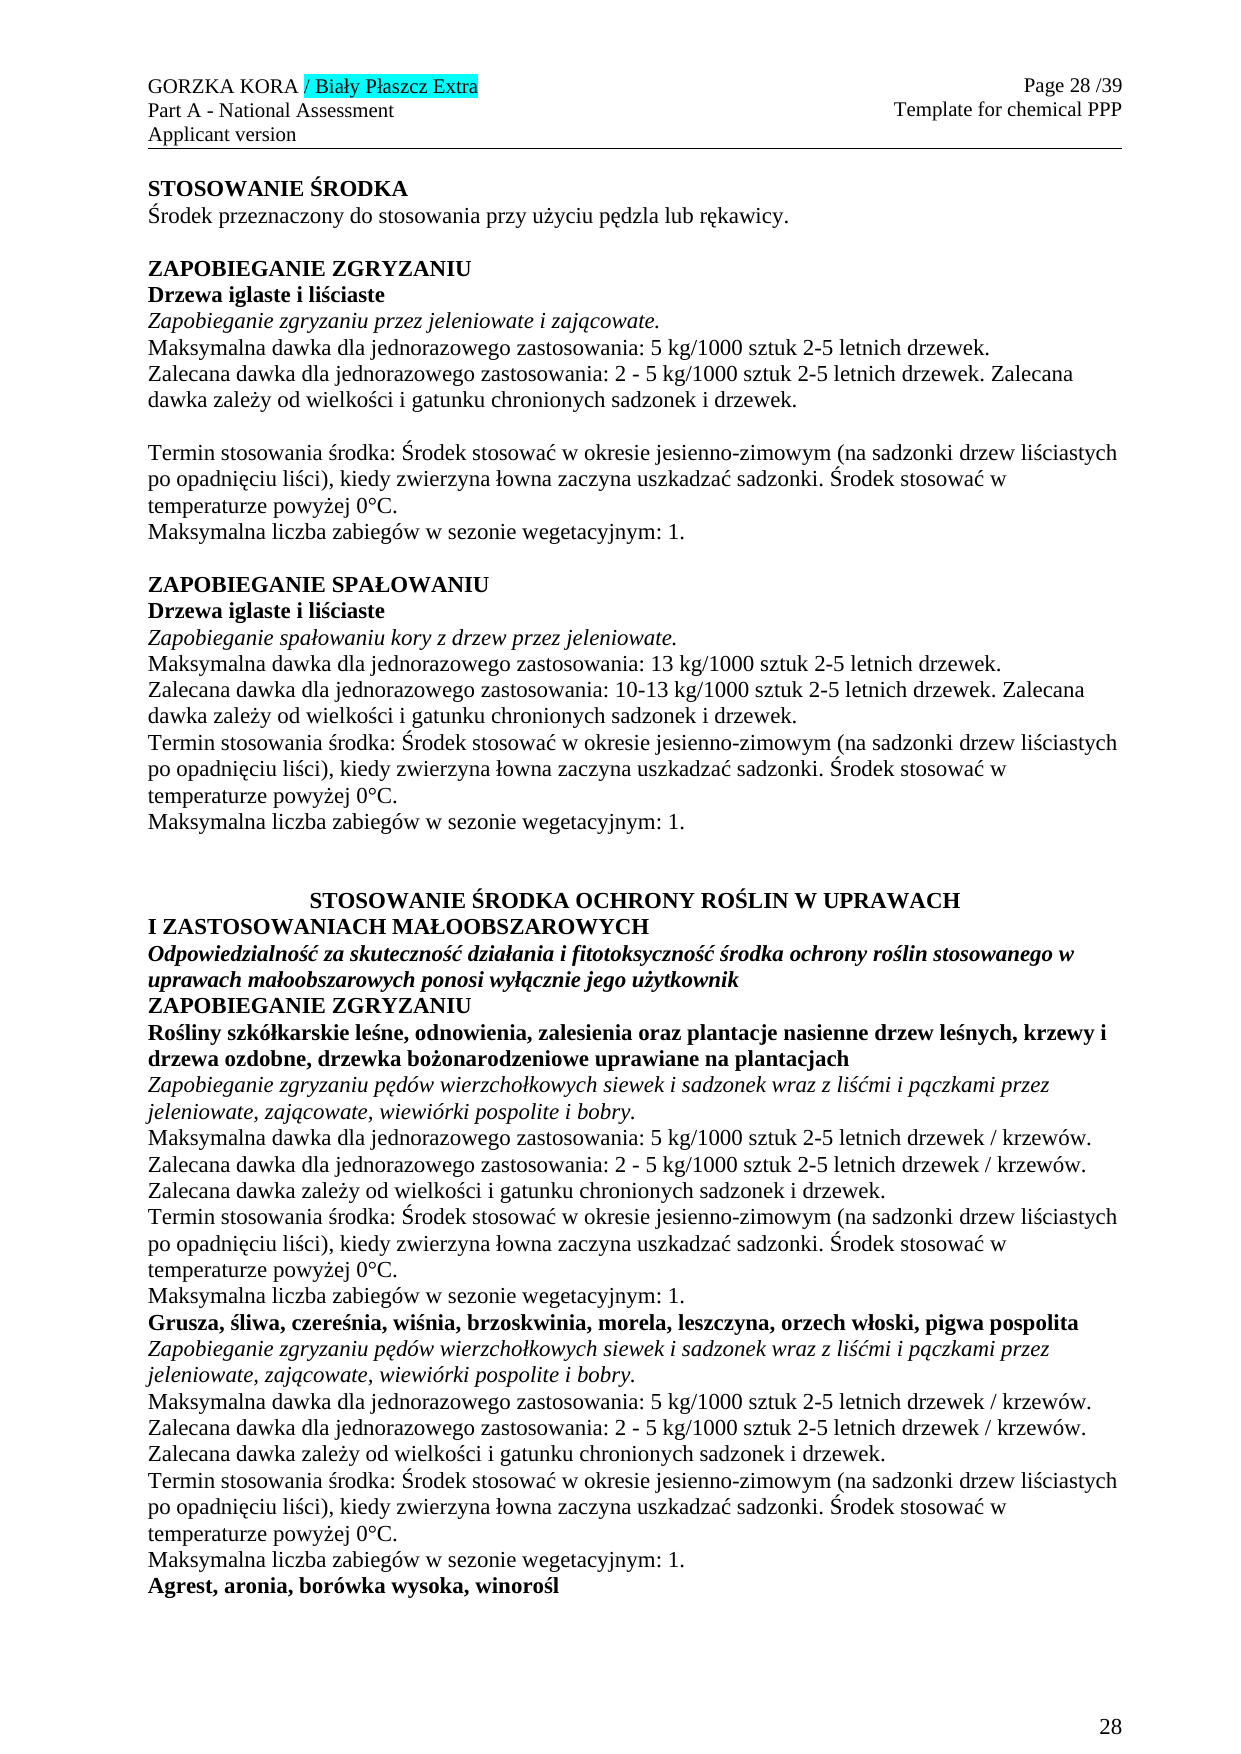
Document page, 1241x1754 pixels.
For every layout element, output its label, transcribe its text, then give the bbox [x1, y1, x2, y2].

text Maksymalna liczba zabiegów w sezonie wegetacyjnym: 1. [148, 1546, 1122, 1572]
text Maksymalna dawka dla jednorazowego zastosowania: 13 kg/1000 sztuk 2-5 letnich drzewek. [148, 650, 1122, 676]
text Agrest, aronia, borówka wysoka, winorośl [148, 1572, 1122, 1599]
text STOSOWANIE ŚRODKA OCHRONY ROŚLIN W UPRAWACH [148, 887, 1122, 913]
text Maksymalna dawka dla jednorazowego zastosowania: 5 kg/1000 sztuk 2-5 letnich drzewek. [148, 334, 1122, 360]
text ZAPOBIEGANIE ZGRYZANIU [148, 254, 1122, 281]
text Zalecana dawka dla jednorazowego zastosowania: 2 - 5 kg/1000 sztuk 2-5 letnich drzewek. Zalecana dawka zależy od wielkości i gatunku chronionych sadzonek i drzewek. [148, 360, 1122, 413]
text I ZASTOSOWANIACH MAŁOOBSZAROWYCH [148, 913, 1122, 940]
text Zapobieganie zgryzaniu pędów wierzchołkowych siewek i sadzonek wraz z liśćmi i pączkami przez jeleniowate, zającowate, wiewiórki pospolite i bobry. [148, 1335, 1122, 1388]
text Zapobieganie zgryzaniu przez jeleniowate i zającowate. [148, 307, 1122, 334]
text Odpowiedzialność za skuteczność działania i fitotoksyczność środka ochrony roślin stosowanego w uprawach małoobszarowych ponosi wyłącznie jego użytkownik [148, 940, 1122, 992]
text STOSOWANIE ŚRODKA [148, 176, 1122, 202]
text Zapobieganie spałowaniu kory z drzew przez jeleniowate. [148, 623, 1122, 650]
text Maksymalna liczba zabiegów w sezonie wegetacyjnym: 1. [148, 1282, 1122, 1309]
text Drzewa iglaste i liściaste [148, 281, 1122, 307]
text ZAPOBIEGANIE ZGRYZANIU [148, 992, 1122, 1019]
text Grusza, śliwa, czereśnia, wiśnia, brzoskwinia, morela, leszczyna, orzech włoski, pigwa pospolita [148, 1309, 1122, 1335]
text Maksymalna dawka dla jednorazowego zastosowania: 5 kg/1000 sztuk 2-5 letnich drzewek / krzewów. [148, 1388, 1122, 1414]
text Zalecana dawka dla jednorazowego zastosowania: 10-13 kg/1000 sztuk 2-5 letnich drzewek. Zalecana dawka zależy od wielkości i gatunku chronionych sadzonek i drzewek. [148, 676, 1122, 729]
text ZAPOBIEGANIE SPAŁOWANIU [148, 571, 1122, 597]
text Maksymalna dawka dla jednorazowego zastosowania: 5 kg/1000 sztuk 2-5 letnich drzewek / krzewów. [148, 1124, 1122, 1151]
text Maksymalna liczba zabiegów w sezonie wegetacyjnym: 1. [148, 808, 1122, 834]
text Drzewa iglaste i liściaste [148, 597, 1122, 623]
text Rośliny szkółkarskie leśne, odnowienia, zalesienia oraz plantacje nasienne drzew leśnych, krzewy i drzewa ozdobne, drzewka bożonarodzeniowe uprawiane na plantacjach [148, 1019, 1122, 1072]
text Maksymalna liczba zabiegów w sezonie wegetacyjnym: 1. [148, 518, 1122, 544]
text Zapobieganie zgryzaniu pędów wierzchołkowych siewek i sadzonek wraz z liśćmi i pączkami przez jeleniowate, zającowate, wiewiórki pospolite i bobry. [148, 1072, 1122, 1124]
text Środek przeznaczony do stosowania przy użyciu pędzla lub rękawicy. [148, 202, 1122, 228]
